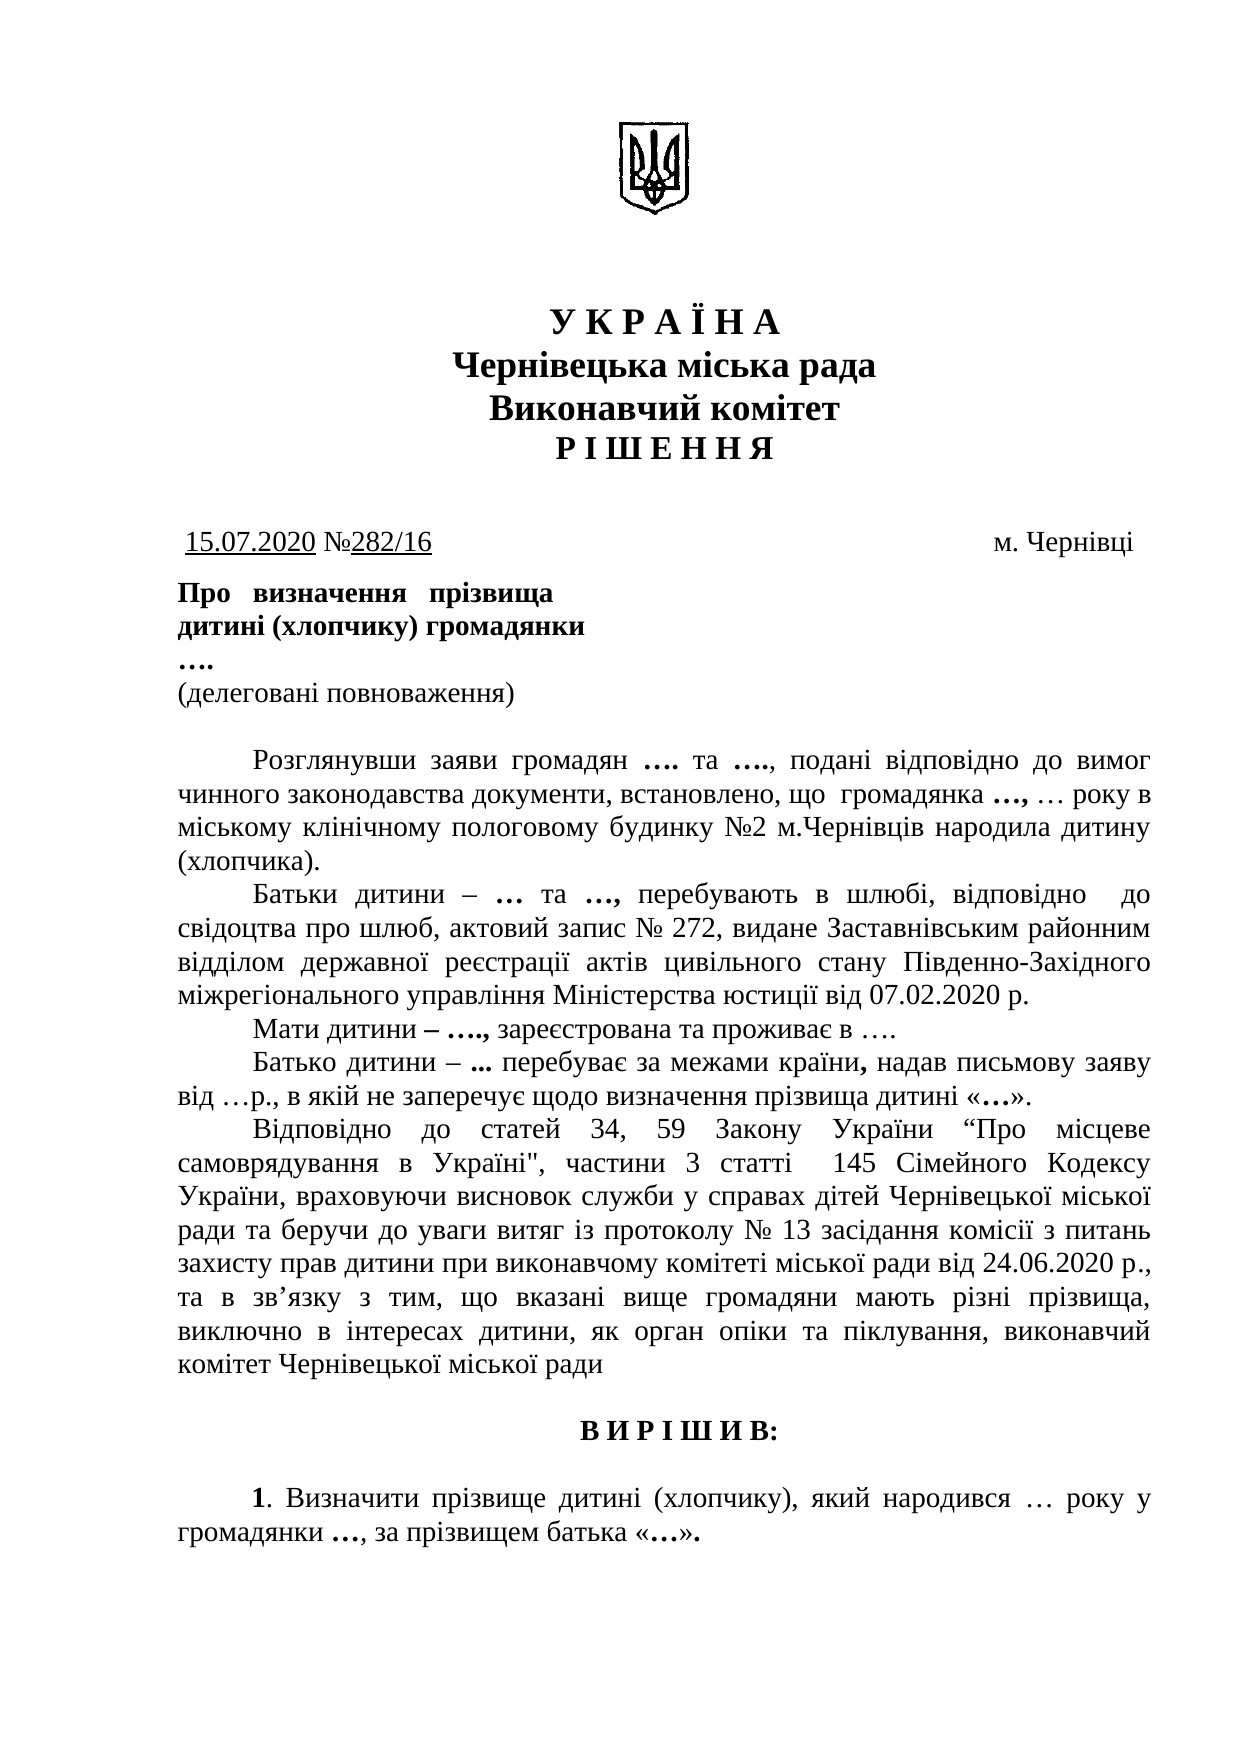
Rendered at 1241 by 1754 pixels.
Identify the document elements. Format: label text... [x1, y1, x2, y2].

text дитині (хлопчику) громадянки [177, 608, 1152, 642]
text (делеговані повноваження) [177, 675, 1152, 709]
subtitle Виконавчий комітет [177, 385, 1152, 428]
text В И Р І Ш И В: [207, 1413, 1152, 1447]
text У К Р А Ї Н А [177, 299, 1152, 342]
text Мати дитини – …., зареєстрована та проживає в …. [177, 1011, 1152, 1044]
text Відповідно до статей 34, 59 Закону України “Про місцеве самоврядування в Україні", частини 3 статті 145 Сімейного Кодексу України, враховуючи висновок служби у справах дітей Чернівецької міської ради та беручи до уваги витяг із протоколу № 13 засідання комісії з питань захисту прав дитини при виконавчому комітеті міської ради від 24.06.2020 р., та в зв’язку з тим, що вказані вище громадяни мають різні прізвища, виключно в інтересах дитини, як орган опіки та піклування, виконавчий комітет Чернівецької міської ради [177, 1111, 1152, 1380]
text 15.07.2020 №282/16 м. Чернівці [177, 524, 1152, 558]
text Батько дитини – ... перебуває за межами країни, надав письмову заяву від …р., в якій не заперечує щодо визначення прізвища дитині «…». [177, 1044, 1152, 1111]
text Розглянувши заяви громадян …. та …., подані відповідно до вимог чинного законодавства документи, встановлено, що громадянка …, … року в міському клінічному пологовому будинку №2 м.Чернівців народила дитину (хлопчика). [177, 742, 1152, 877]
text Про визначення прізвища [177, 575, 1152, 608]
text Чернівецька міська рада [177, 342, 1152, 385]
subtitle Р І Ш Е Н Н Я [177, 428, 1152, 467]
picture [608, 112, 694, 222]
text …. [177, 642, 1152, 675]
text Батьки дитини – … та …, перебувають в шлюбі, відповідно до свідоцтва про шлюб, актовий запис № 272, видане Заставнівським районним відділом державної реєстрації актів цивільного стану Південно-Західного міжрегіонального управління Міністерства юстиції від 07.02.2020 р. [177, 877, 1152, 1011]
text 1. Визначити прізвище дитині (хлопчику), який народився … року у громадянки …, за прізвищем батька «…». [177, 1480, 1152, 1547]
